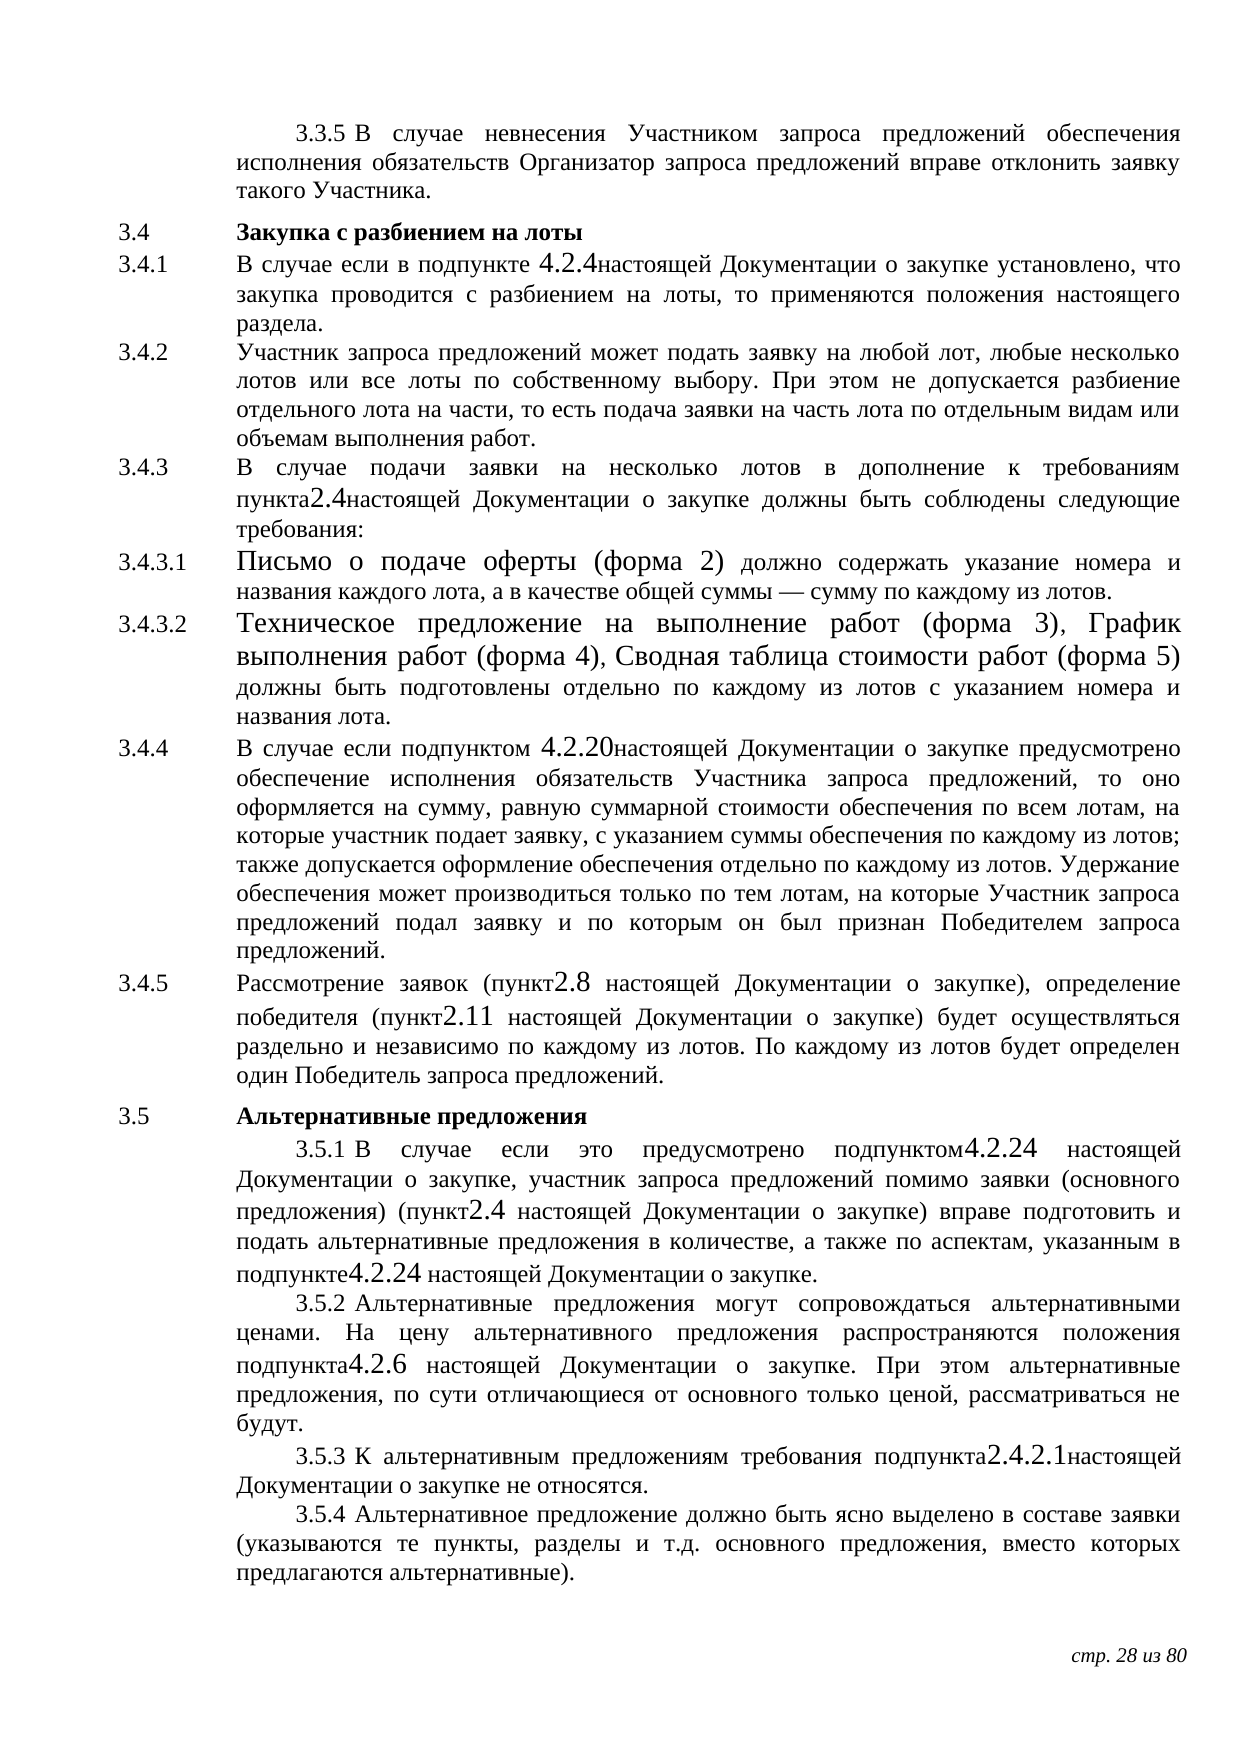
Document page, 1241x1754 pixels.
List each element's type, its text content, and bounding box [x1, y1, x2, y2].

text В случае если это предусмотрено подпунктом4.2.24 настоящей Документации о закупке, участник запроса предложений помимо заявки (основного предложения) (пункт2.4 настоящей Документации о закупке) вправе подготовить и подать альтернативные предложения в количестве, а также по аспектам, указанным в подпункте4.2.24 настоящей Документации о закупке. [236, 1130, 1181, 1288]
list В случае подачи заявки на несколько лотов в дополнение к требованиям пункта2.4настоящей Документации о закупке должны быть соблюдены следующие требования: [118, 452, 1181, 543]
text Альтернативное предложение должно быть ясно выделено в составе заявки (указываются те пункты, разделы и т.д. основного предложения, вместо которых предлагаются альтернативные). [236, 1499, 1181, 1585]
list Рассмотрение заявок (пункт2.8 настоящей Документации о закупке), определение победителя (пункт2.11 настоящей Документации о закупке) будет осуществляться раздельно и независимо по каждому из лотов. По каждому из лотов будет определен один Победитель запроса предложений. [118, 964, 1181, 1089]
text В случае невнесения Участником запроса предложений обеспечения исполнения обязательств Организатор запроса предложений вправе отклонить заявку такого Участника. [236, 118, 1181, 204]
list Участник запроса предложений может подать заявку на любой лот, любые несколько лотов или все лоты по собственному выбору. При этом не допускается разбиение отдельного лота на части, то есть подача заявки на часть лота по отдельным видам или объемам выполнения работ. [118, 337, 1181, 452]
subtitle Альтернативные предложения [118, 1101, 1181, 1130]
list В случае если подпунктом 4.2.20настоящей Документации о закупке предусмотрено обеспечение исполнения обязательств Участника запроса предложений, то оно оформляется на сумму, равную суммарной стоимости обеспечения по всем лотам, на которые участник подает заявку, с указанием суммы обеспечения по каждому из лотов; также допускается оформление обеспечения отдельно по каждому из лотов. Удержание обеспечения может производиться только по тем лотам, на которые Участник запроса предложений подал заявку и по которым он был признан Победителем запроса предложений. [118, 729, 1181, 964]
list Письмо о подаче оферты (форма 2) должно содержать указание номера и названия каждого лота, а в качестве общей суммы — сумму по каждому из лотов. [118, 543, 1181, 605]
subtitle Закупка с разбиением на лоты [118, 217, 1181, 246]
text К альтернативным предложениям требования подпункта2.4.2.1настоящей Документации о закупке не относятся. [236, 1437, 1181, 1499]
list Техническое предложение на выполнение работ (форма 3), График выполнения работ (форма 4), Сводная таблица стоимости работ (форма 5) должны быть подготовлены отдельно по каждому из лотов с указанием номера и названия лота. [118, 605, 1181, 729]
list В случае если в подпункте 4.2.4настоящей Документации о закупке установлено, что закупка проводится с разбиением на лоты, то применяются положения настоящего раздела. [118, 246, 1181, 337]
text Альтернативные предложения могут сопровождаться альтернативными ценами. На цену альтернативного предложения распространяются положения подпункта4.2.6 настоящей Документации о закупке. При этом альтернативные предложения, по сути отличающиеся от основного только ценой, рассматриваться не будут. [236, 1288, 1181, 1437]
